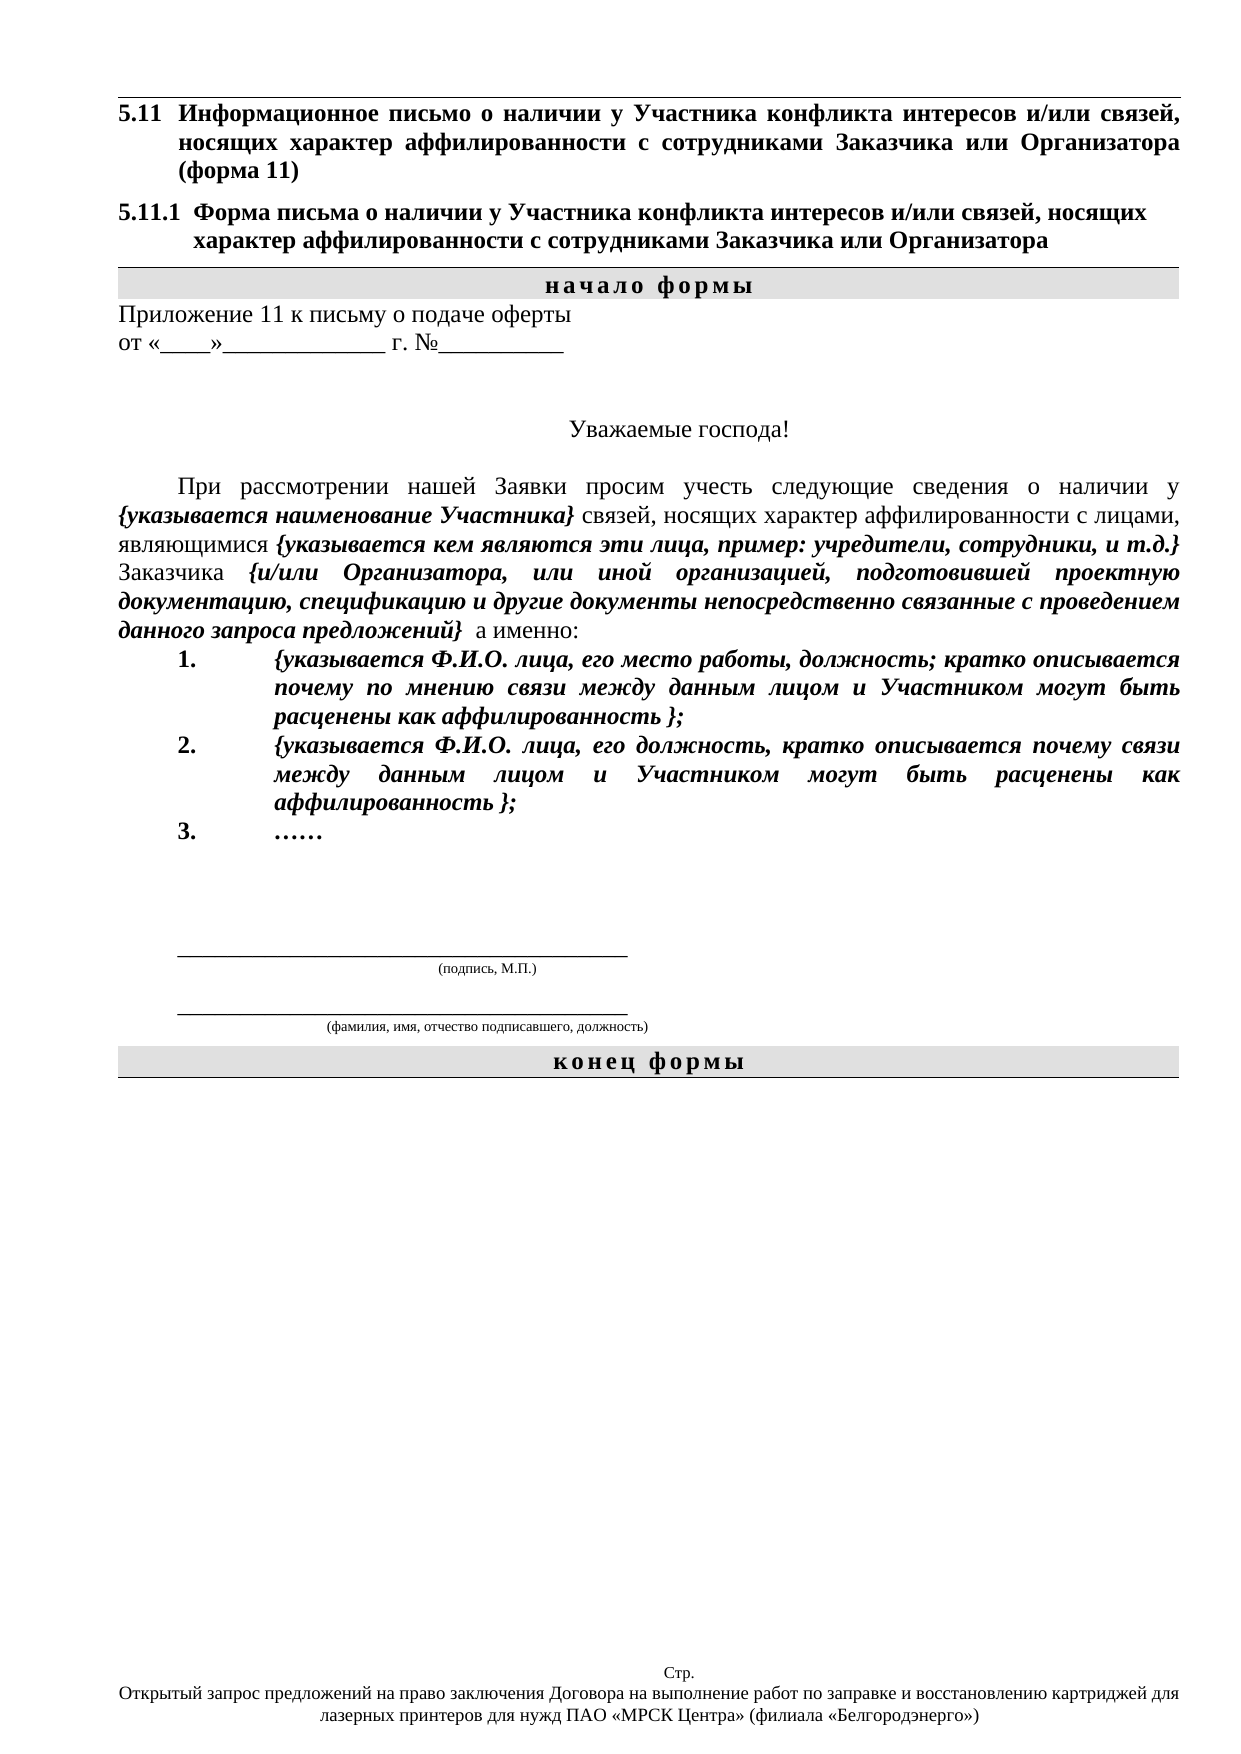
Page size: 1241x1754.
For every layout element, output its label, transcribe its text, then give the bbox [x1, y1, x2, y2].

text При рассмотрении нашей Заявки просим учесть следующие сведения о наличии у {указывается наименование Участника} связей, носящих характер аффилированности с лицами, являющимися {указывается кем являются эти лица, пример: учредители, сотрудники, и т.д.} Заказчика {и/или Организатора, или иной организацией, подготовившей проектную документацию, спецификацию и другие документы непосредственно связанные с проведением данного запроса предложений} а именно: [118, 471, 1181, 644]
list …… [177, 816, 1181, 845]
list {указывается Ф.И.О. лица, его место работы, должность; кратко описывается почему по мнению связи между данным лицом и Участником могут быть расценены как аффилированность }; [177, 644, 1181, 730]
text ____________________________________ [118, 989, 1181, 1017]
text конец формы [118, 1046, 1179, 1077]
text Приложение 11 к письму о подаче оферты от «____»_____________ г. №__________ [118, 299, 1181, 356]
text (фамилия, имя, отчество подписавшего, должность) [118, 1017, 797, 1046]
list {указывается Ф.И.О. лица, его должность, кратко описывается почему связи между данным лицом и Участником могут быть расценены как аффилированность }; [177, 730, 1181, 816]
text ____________________________________ [118, 931, 1181, 960]
subtitle Информационное письмо о наличии у Участника конфликта интересов и/или связей, носящих характер аффилированности с сотрудниками Заказчика или Организатора (форма 11) [118, 98, 1181, 184]
text Уважаемые господа! [118, 414, 1181, 442]
text (подпись, М.П.) [118, 960, 797, 989]
text начало формы [118, 268, 1179, 299]
subtitle Форма письма о наличии у Участника конфликта интересов и/или связей, носящих характер аффилированности с сотрудниками Заказчика или Организатора [118, 197, 1181, 254]
